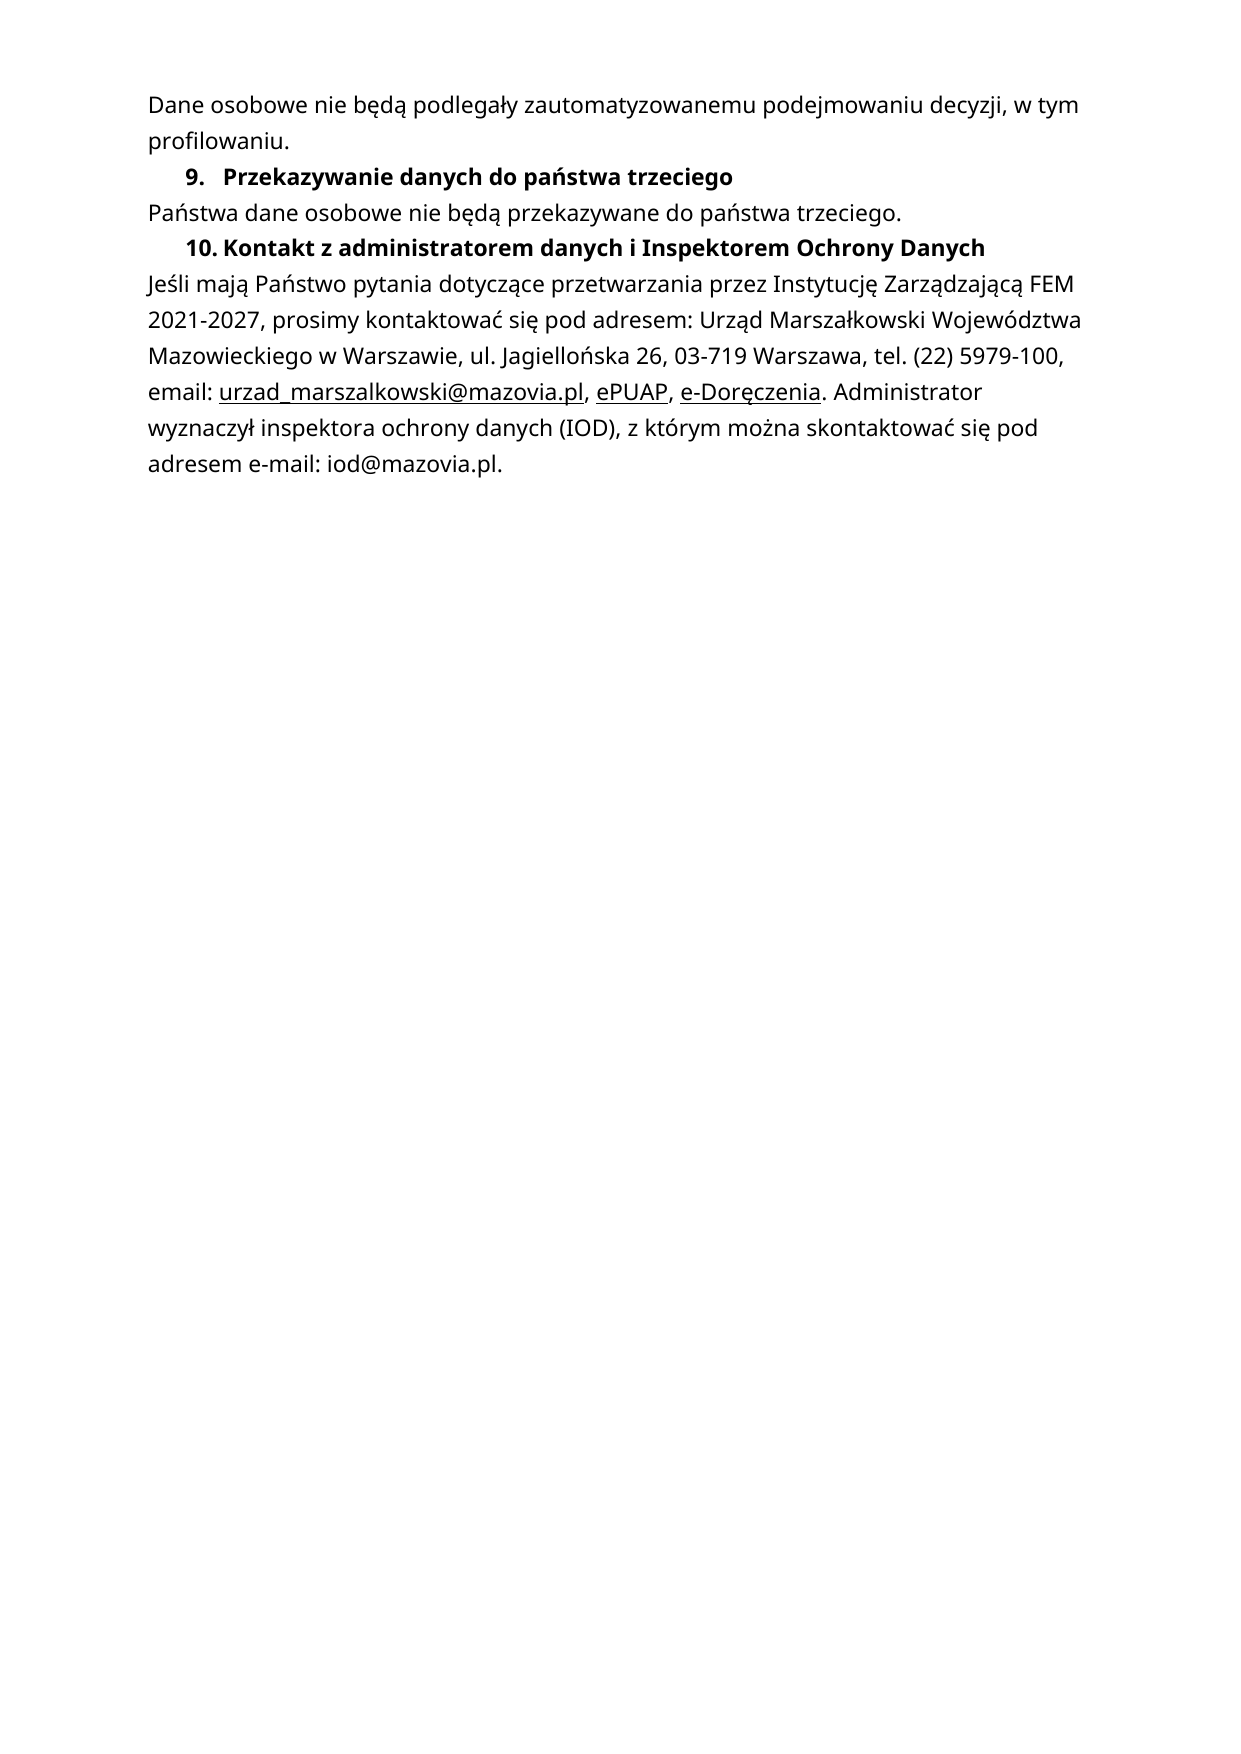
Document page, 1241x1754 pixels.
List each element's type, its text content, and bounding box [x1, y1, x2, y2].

list Kontakt z administratorem danych i Inspektorem Ochrony Danych [185, 232, 1093, 264]
text Dane osobowe nie będą podlegały zautomatyzowanemu podejmowaniu decyzji, w tym profilowaniu. [148, 89, 1093, 156]
text Państwa dane osobowe nie będą przekazywane do państwa trzeciego. [148, 196, 1093, 228]
list Przekazywanie danych do państwa trzeciego [185, 161, 1093, 192]
text Jeśli mają Państwo pytania dotyczące przetwarzania przez Instytucję Zarządzającą FEM 2021-2027, prosimy kontaktować się pod adresem: Urząd Marszałkowski Województwa Mazowieckiego w Warszawie, ul. Jagiellońska 26, 03-719 Warszawa, tel. (22) 5979-100, email: urzad_marszalkowski@mazovia.pl, ePUAP, e-Doręczenia. Administrator wyznaczył inspektora ochrony danych (IOD), z którym można skontaktować się pod adresem e-mail: iod@mazovia.pl. [148, 268, 1093, 479]
